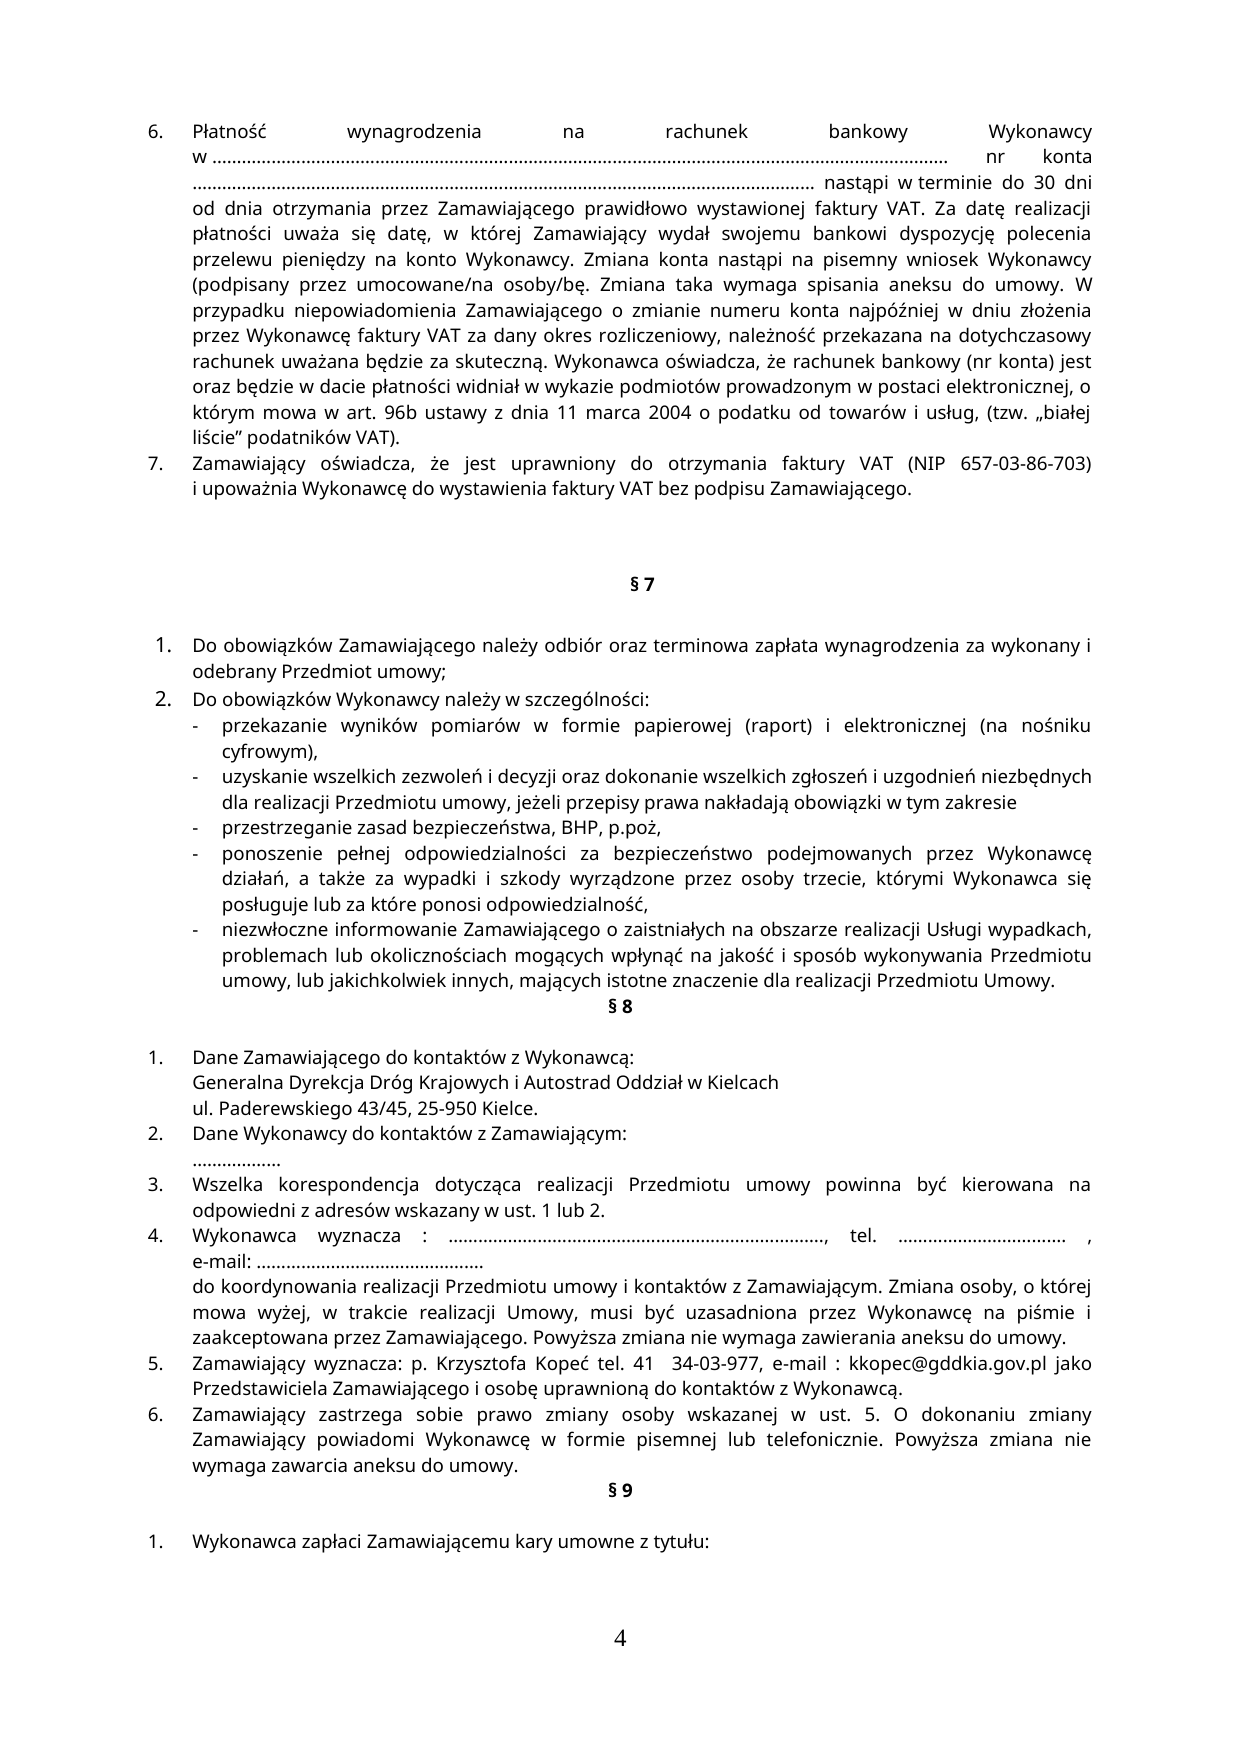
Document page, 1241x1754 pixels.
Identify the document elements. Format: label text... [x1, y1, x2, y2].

list § 9 [148, 1478, 1092, 1503]
list Zamawiający oświadcza, że jest uprawniony do otrzymania faktury VAT (NIP 657-03-86-703) i upoważnia Wykonawcę do wystawienia faktury VAT bez podpisu Zamawiającego. [148, 450, 1092, 501]
list niezwłoczne informowanie Zamawiającego o zaistniałych na obszarze realizacji Usługi wypadkach, problemach lub okolicznościach mogących wpłynąć na jakość i sposób wykonywania Przedmiotu umowy, lub jakichkolwiek innych, mających istotne znaczenie dla realizacji Przedmiotu Umowy. [192, 917, 1092, 993]
text do koordynowania realizacji Przedmiotu umowy i kontaktów z Zamawiającym. Zmiana osoby, o której mowa wyżej, w trakcie realizacji Umowy, musi być uzasadniona przez Wykonawcę na piśmie i zaakceptowana przez Zamawiającego. Powyższa zmiana nie wymaga zawierania aneksu do umowy. [192, 1274, 1092, 1350]
list Wykonawca wyznacza : …………………………………………………………………., tel. ……………………………. , e-mail: ………………………………………. [148, 1223, 1092, 1274]
list Zamawiający zastrzega sobie prawo zmiany osoby wskazanej w ust. 5. O dokonaniu zmiany Zamawiający powiadomi Wykonawcę w formie pisemnej lub telefonicznie. Powyższa zmiana nie wymaga zawarcia aneksu do umowy. [148, 1401, 1092, 1478]
text ……………… [148, 1146, 1092, 1172]
text § 7 [192, 572, 1092, 597]
list Zamawiający wyznacza: p. Krzysztofa Kopeć tel. 41 34-03-977, e-mail : kkopec@gddkia.gov.pl jako Przedstawiciela Zamawiającego i osobę uprawnioną do kontaktów z Wykonawcą. [148, 1350, 1092, 1401]
list Płatność wynagrodzenia na rachunek bankowy Wykonawcy w ………………………………………………………………………….………………………………………………………. nr konta ……………………………………………………………………………………………………………… nastąpi w terminie do 30 dni od dnia otrzymania przez Zamawiającego prawidłowo wystawionej faktury VAT. Za datę realizacji płatności uważa się datę, w której Zamawiający wydał swojemu bankowi dyspozycję polecenia przelewu pieniędzy na konto Wykonawcy. Zmiana konta nastąpi na pisemny wniosek Wykonawcy (podpisany przez umocowane/na osoby/bę. Zmiana taka wymaga spisania aneksu do umowy. W przypadku niepowiadomienia Zamawiającego o zmianie numeru konta najpóźniej w dniu złożenia przez Wykonawcę faktury VAT za dany okres rozliczeniowy, należność przekazana na dotychczasowy rachunek uważana będzie za skuteczną. Wykonawca oświadcza, że rachunek bankowy (nr konta) jest oraz będzie w dacie płatności widniał w wykazie podmiotów prowadzonym w postaci elektronicznej, o którym mowa w art. 96b ustawy z dnia 11 marca 2004 o podatku od towarów i usług, (tzw. „białej liście” podatników VAT). [148, 118, 1092, 450]
text ul. Paderewskiego 43/45, 25-950 Kielce. [148, 1095, 1092, 1121]
list ponoszenie pełnej odpowiedzialności za bezpieczeństwo podejmowanych przez Wykonawcę działań, a także za wypadki i szkody wyrządzone przez osoby trzecie, którymi Wykonawca się posługuje lub za które ponosi odpowiedzialność, [192, 840, 1092, 917]
list przestrzeganie zasad bezpieczeństwa, BHP, p.poż, [192, 814, 1092, 840]
list Dane Zamawiającego do kontaktów z Wykonawcą: [148, 1044, 1092, 1069]
list przekazanie wyników pomiarów w formie papierowej (raport) i elektronicznej (na nośniku cyfrowym), [192, 712, 1092, 763]
list Do obowiązków Wykonawcy należy w szczególności: [154, 684, 1092, 712]
list Wszelka korespondencja dotycząca realizacji Przedmiotu umowy powinna być kierowana na odpowiedni z adresów wskazany w ust. 1 lub 2. [148, 1172, 1092, 1223]
text Generalna Dyrekcja Dróg Krajowych i Autostrad Oddział w Kielcach [148, 1069, 1092, 1095]
list uzyskanie wszelkich zezwoleń i decyzji oraz dokonanie wszelkich zgłoszeń i uzgodnień niezbędnych dla realizacji Przedmiotu umowy, jeżeli przepisy prawa nakładają obowiązki w tym zakresie [192, 763, 1092, 814]
list § 8 [148, 993, 1092, 1019]
list Do obowiązków Zamawiającego należy odbiór oraz terminowa zapłata wynagrodzenia za wykonany i odebrany Przedmiot umowy; [154, 630, 1092, 684]
list Dane Wykonawcy do kontaktów z Zamawiającym: [148, 1121, 1092, 1146]
list Wykonawca zapłaci Zamawiającemu kary umowne z tytułu: [148, 1528, 1092, 1554]
